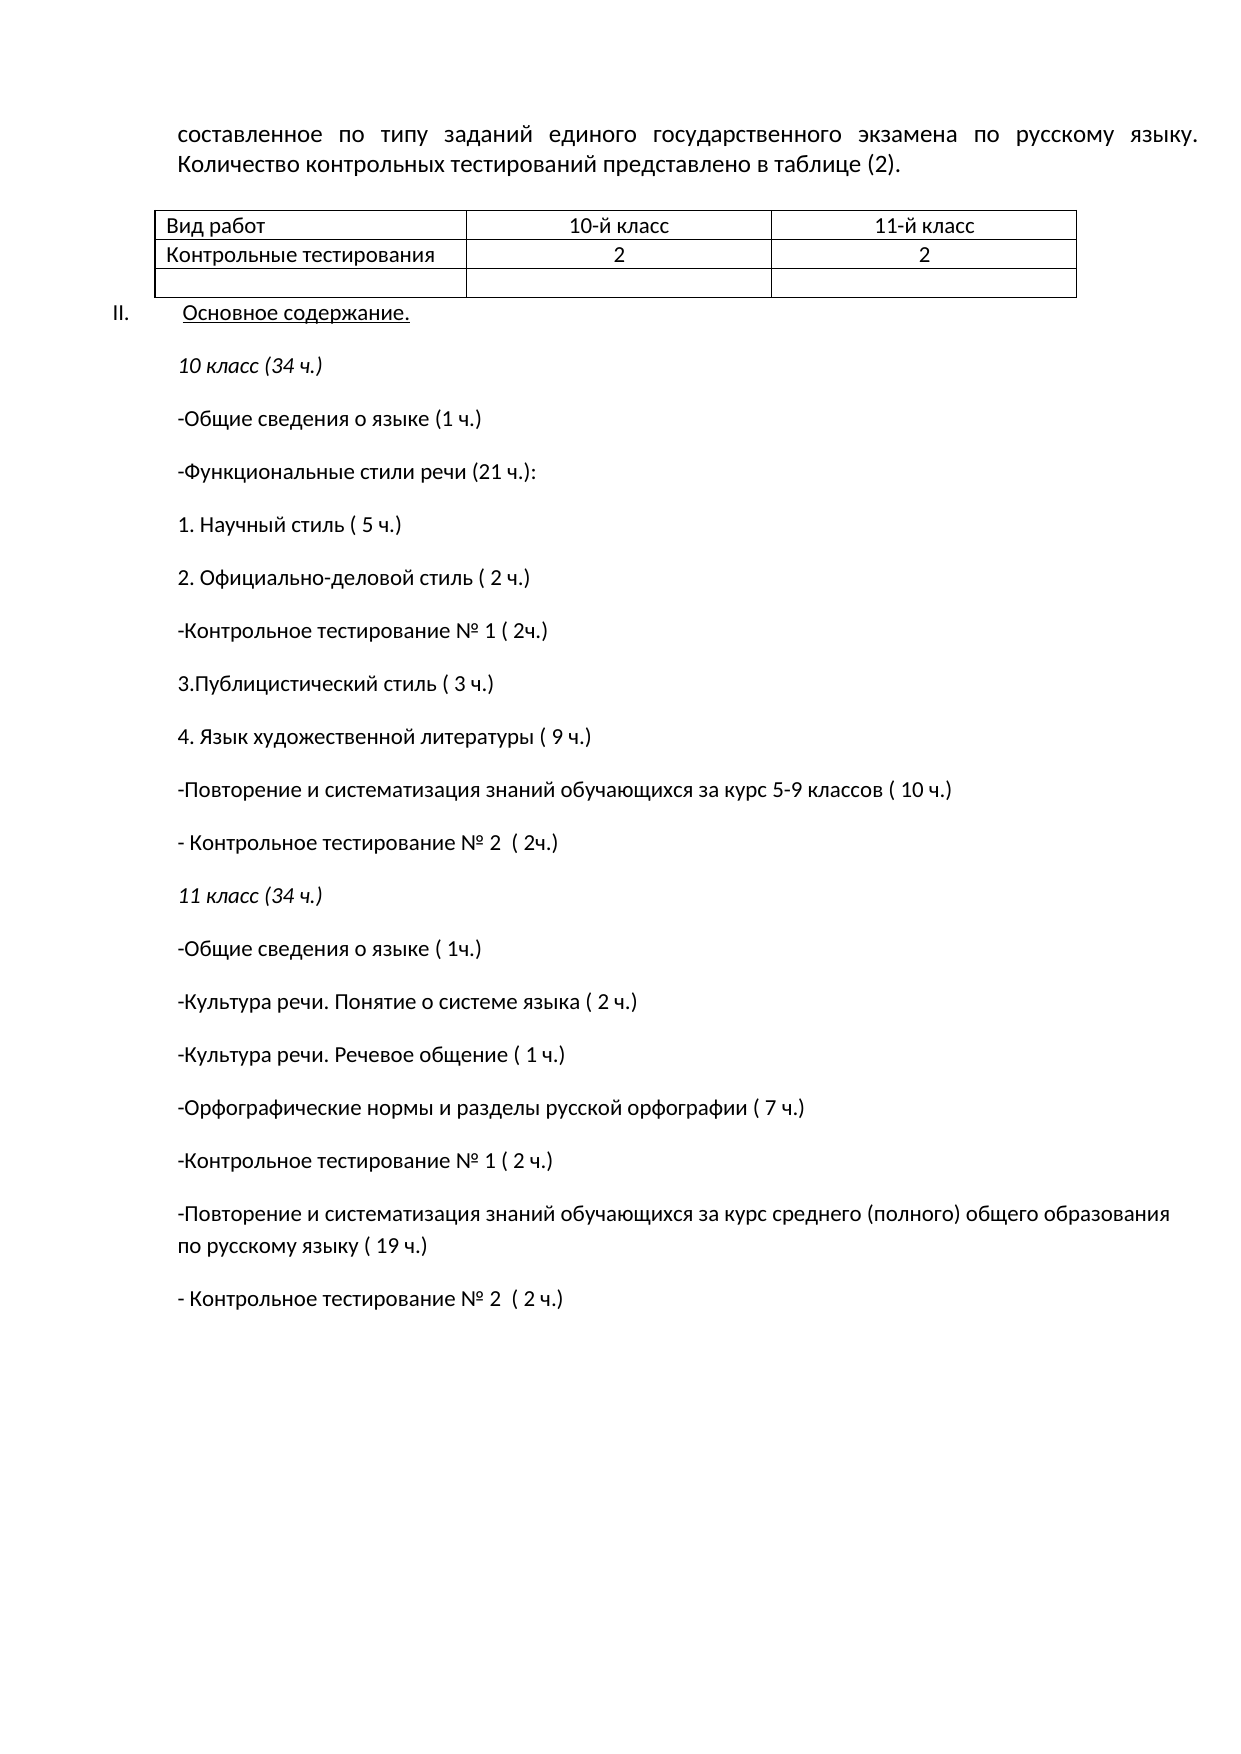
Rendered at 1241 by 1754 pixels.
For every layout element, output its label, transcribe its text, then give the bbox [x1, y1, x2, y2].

text 10 класс (34 ч.) [177, 351, 1200, 379]
text - Контрольное тестирование № 2 ( 2 ч.) [177, 1284, 1200, 1312]
table_header 11-й класс [772, 211, 1076, 239]
text -Контрольное тестирование № 1 ( 2ч.) [177, 616, 1200, 644]
text -Повторение и систематизация знаний обучающихся за курс 5-9 классов ( 10 ч.) [177, 775, 1200, 803]
text -Культура речи. Речевое общение ( 1 ч.) [177, 1040, 1200, 1068]
text -Контрольное тестирование № 1 ( 2 ч.) [177, 1146, 1200, 1174]
table_cell Контрольные тестирования [156, 240, 466, 268]
text -Функциональные стили речи (21 ч.): [177, 457, 1200, 485]
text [177, 118, 1200, 179]
table_cell 2 [772, 240, 1076, 268]
text -Повторение и систематизация знаний обучающихся за курс среднего (полного) общего образования по русскому языку ( 19 ч.) [177, 1199, 1200, 1259]
list Основное содержание. [112, 298, 1200, 326]
text -Культура речи. Понятие о системе языка ( 2 ч.) [177, 987, 1200, 1015]
table_header 10-й класс [467, 211, 771, 239]
text - Контрольное тестирование № 2 ( 2ч.) [177, 828, 1200, 856]
text 2. Официально-деловой стиль ( 2 ч.) [177, 563, 1200, 591]
table_cell [467, 269, 771, 297]
text -Общие сведения о языке ( 1ч.) [177, 934, 1200, 962]
text -Орфографические нормы и разделы русской орфографии ( 7 ч.) [177, 1093, 1200, 1121]
table_cell [772, 269, 1076, 297]
text 4. Язык художественной литературы ( 9 ч.) [177, 722, 1200, 750]
text 11 класс (34 ч.) [177, 881, 1200, 909]
table_header Вид работ [156, 211, 466, 239]
table_cell [156, 269, 466, 297]
text 3.Публицистический стиль ( 3 ч.) [177, 669, 1200, 697]
table_cell 2 [467, 240, 771, 268]
text -Общие сведения о языке (1 ч.) [177, 404, 1200, 432]
text 1. Научный стиль ( 5 ч.) [177, 510, 1200, 538]
